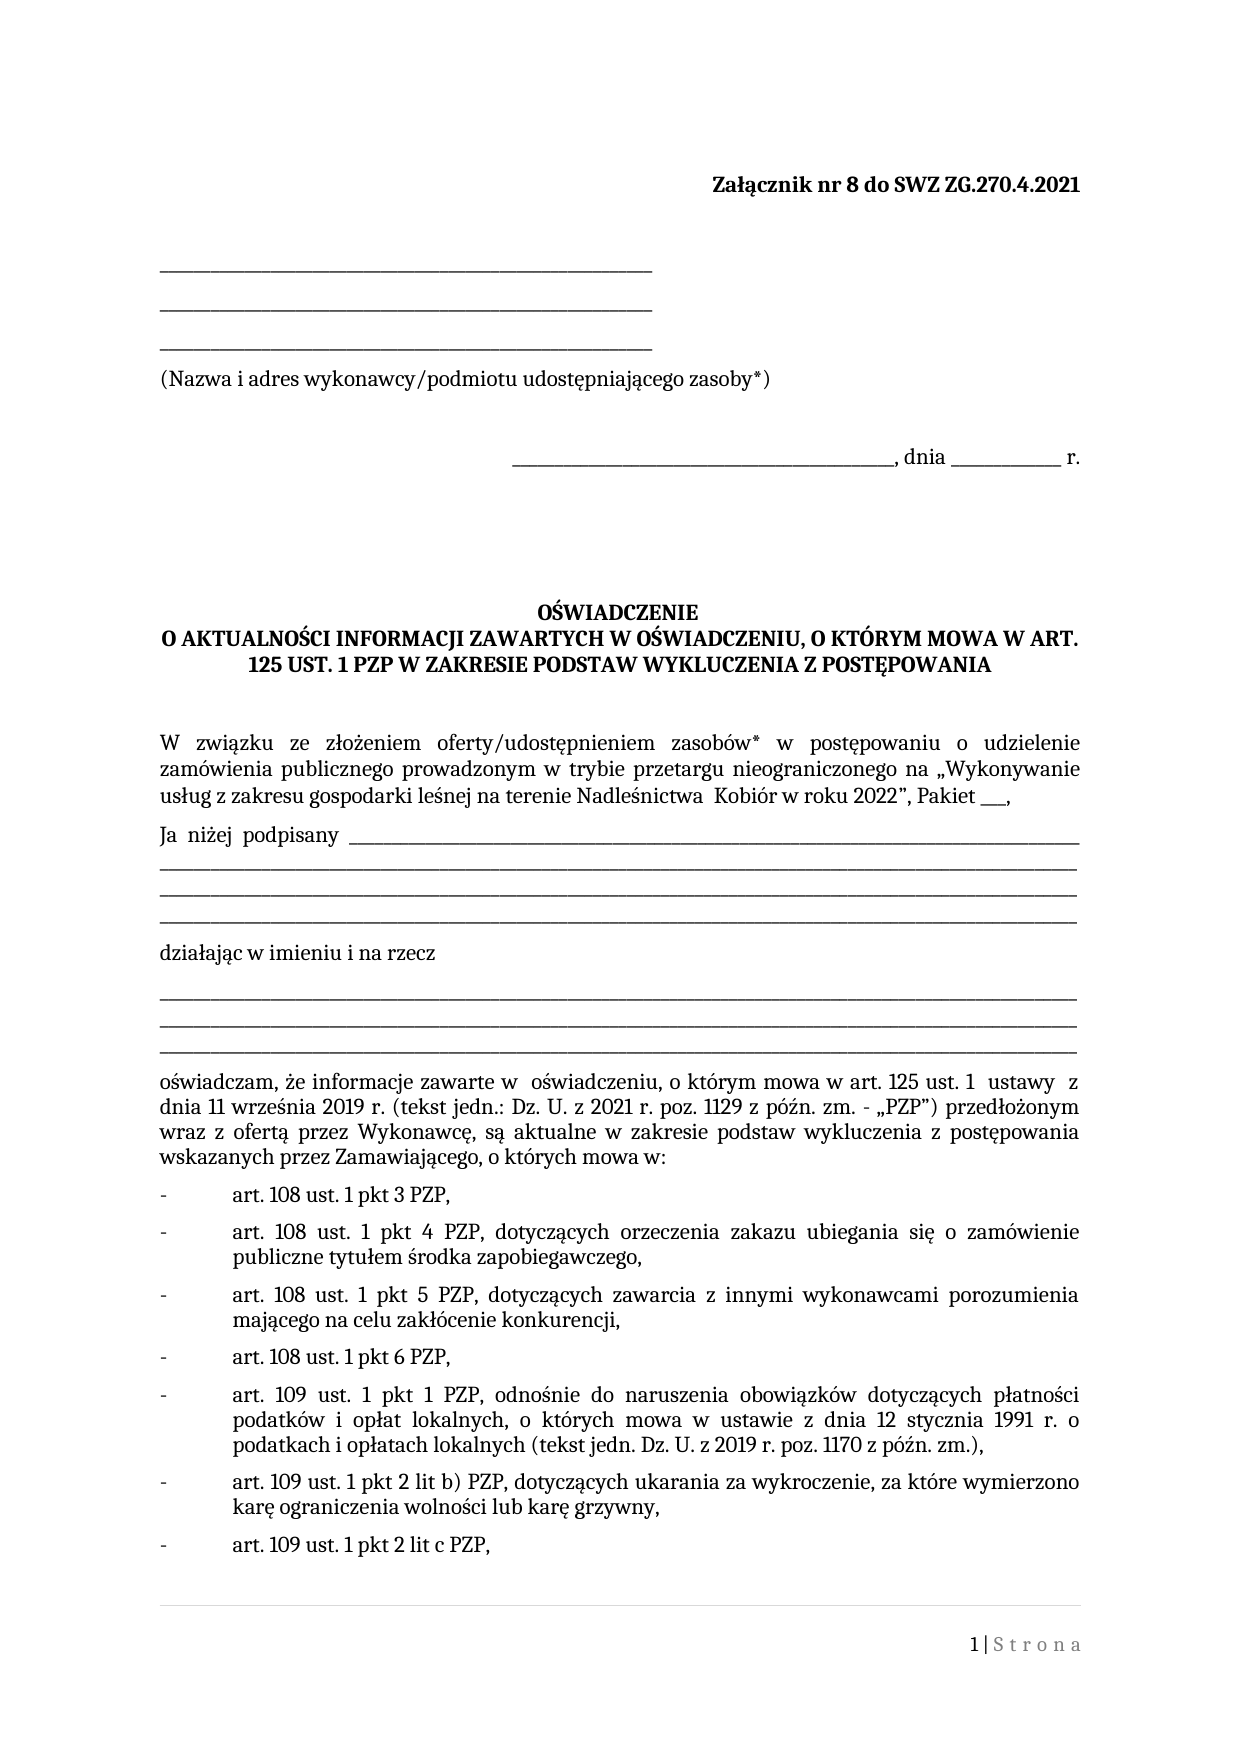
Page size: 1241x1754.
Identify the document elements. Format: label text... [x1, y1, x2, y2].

text - art. 109 ust. 1 pkt 2 lit b) PZP, dotyczących ukarania za wykroczenie, za które wymierzono karę ograniczenia wolności lub karę grzywny, [159, 1470, 1081, 1520]
text _____________________________________________, dnia _____________ r. [159, 444, 1081, 470]
text - art. 108 ust. 1 pkt 3 PZP, [159, 1182, 1081, 1207]
text OŚWIADCZENIE O AKTUALNOŚCI INFORMACJI ZAWARTYCH W OŚWIADCZENIU, O KTÓRYM MOWA W ART. 125 UST. 1 PZP W ZAKRESIE PODSTAW WYKLUCZENIA Z POSTĘPOWANIA [159, 599, 1081, 678]
text - art. 109 ust. 1 pkt 2 lit c PZP, [159, 1532, 1081, 1557]
text __________________________________________________________ [159, 288, 1081, 315]
text - art. 109 ust. 1 pkt 1 PZP, odnośnie do naruszenia obowiązków dotyczących płatności podatków i opłat lokalnych, o których mowa w ustawie z dnia 12 stycznia 1991 r. o podatkach i opłatach lokalnych (tekst jedn. Dz. U. z 2019 r. poz. 1170 z późn. zm.), [159, 1382, 1081, 1457]
text (Nazwa i adres wykonawcy/podmiotu udostępniającego zasoby*) [159, 366, 1081, 393]
text __________________________________________________________ [159, 250, 1081, 276]
text działając w imieniu i na rzecz [159, 939, 1081, 966]
text - art. 108 ust. 1 pkt 5 PZP, dotyczących zawarcia z innymi wykonawcami porozumienia mającego na celu zakłócenie konkurencji, [159, 1282, 1081, 1332]
text W związku ze złożeniem oferty/udostępnieniem zasobów* w postępowaniu o udzielenie zamówienia publicznego prowadzonym w trybie przetargu nieograniczonego na „Wykonywanie usług z zakresu gospodarki leśnej na terenie Nadleśnictwa Kobiór w roku 2022”, Pakiet ___, [159, 730, 1081, 809]
text oświadczam, że informacje zawarte w oświadczeniu, o którym mowa w art. 125 ust. 1 ustawy z dnia 11 września 2019 r. (tekst jedn.: Dz. U. z 2021 r. poz. 1129 z późn. zm. - „PZP”) przedłożonym wraz z ofertą przez Wykonawcę, są aktualne w zakresie podstaw wykluczenia z postępowania wskazanych przez Zamawiającego, o których mowa w: [159, 1070, 1081, 1170]
text - art. 108 ust. 1 pkt 6 PZP, [159, 1345, 1081, 1370]
text __________________________________________________________ [159, 327, 1081, 354]
text - art. 108 ust. 1 pkt 4 PZP, dotyczących orzeczenia zakazu ubiegania się o zamówienie publiczne tytułem środka zapobiegawczego, [159, 1220, 1081, 1270]
text Załącznik nr 8 do SWZ ZG.270.4.2021 [159, 172, 1081, 198]
text Ja niżej podpisany ______________________________________________________________________________________ ____________________________________________________________________________________________________________________________________________________________________________________________________________________________________________________________________________________________________________________________________ [159, 821, 1081, 927]
text ____________________________________________________________________________________________________________________________________________________________________________________________________________________________________________________________________________________________________________________________________ [159, 978, 1081, 1057]
